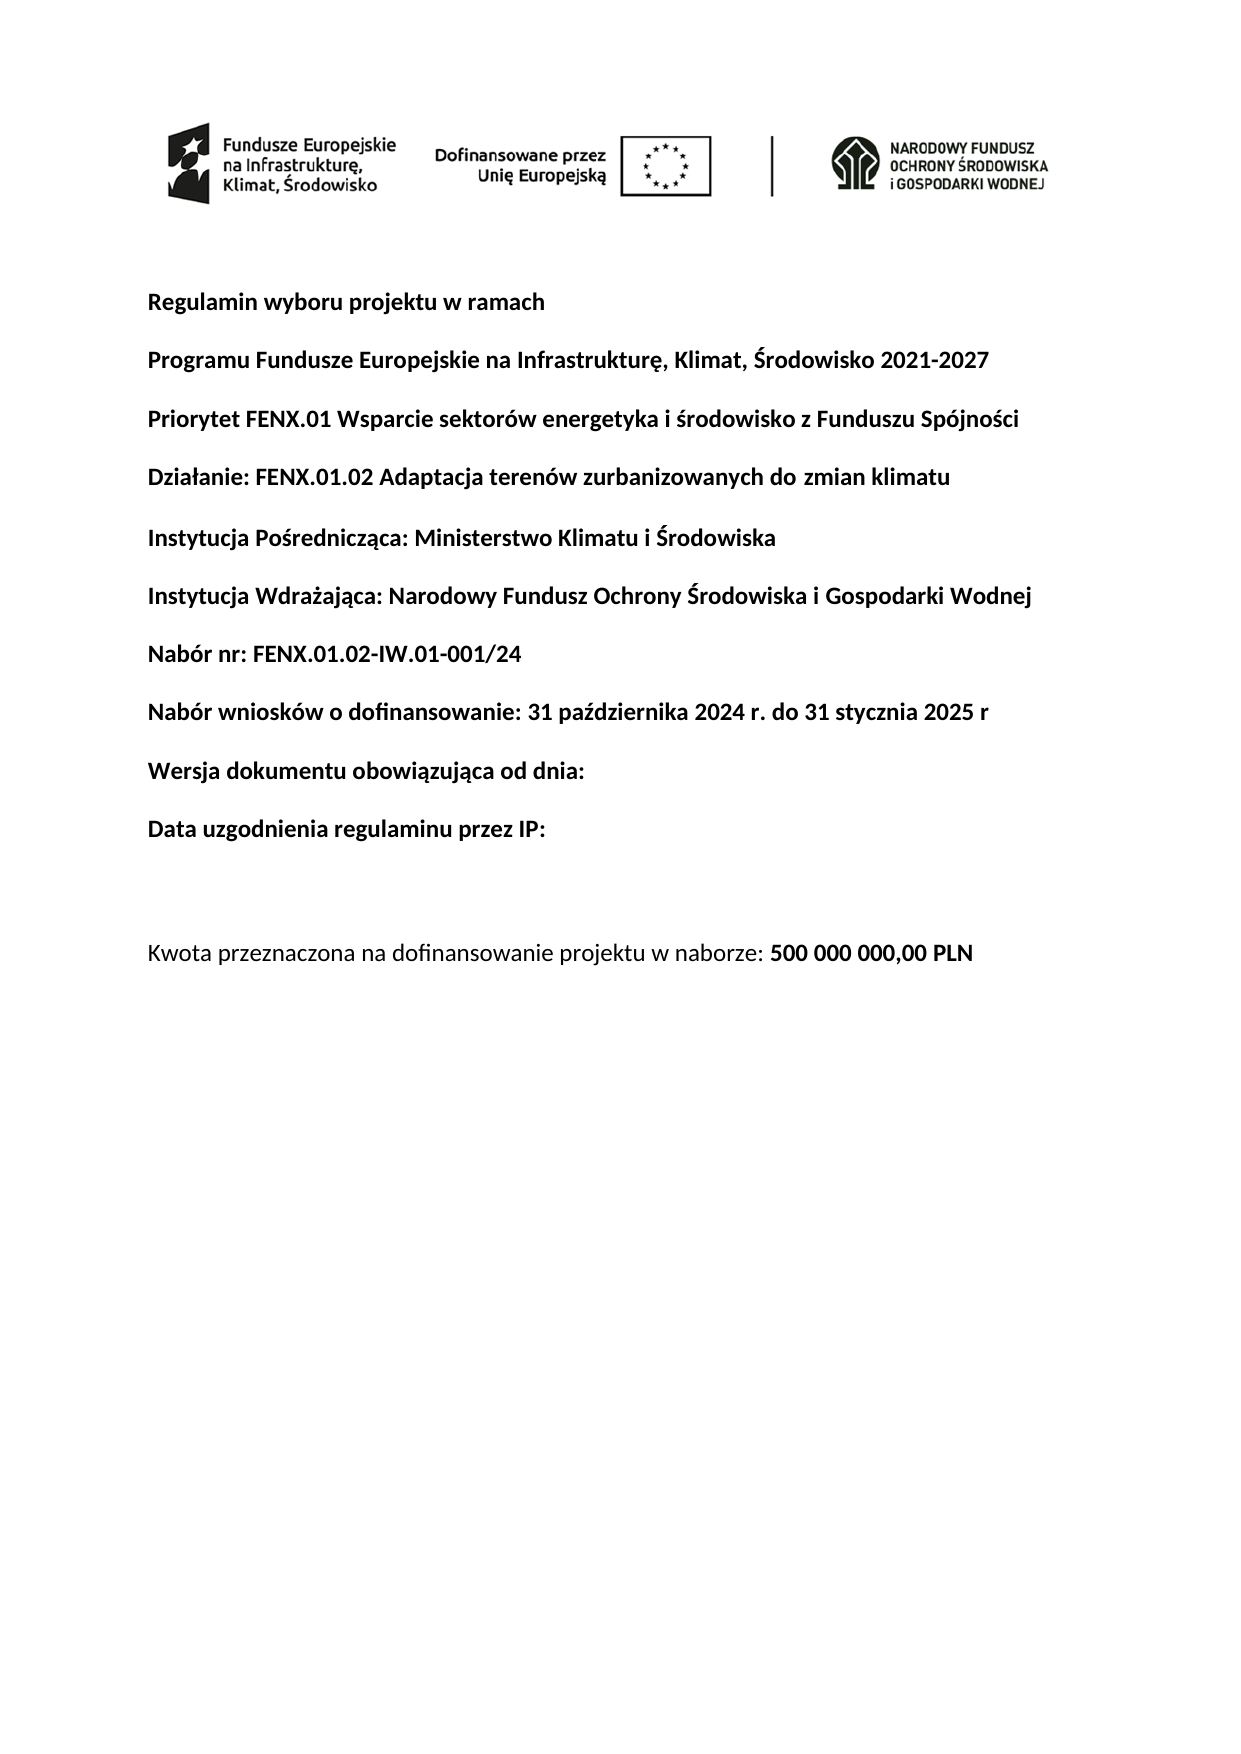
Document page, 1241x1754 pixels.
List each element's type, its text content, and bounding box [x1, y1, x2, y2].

subtitle Priorytet FENX.01 Wsparcie sektorów energetyka i środowisko z Funduszu Spójności [148, 403, 1092, 433]
subtitle Działanie: FENX.01.02 Adaptacja terenów zurbanizowanych do zmian klimatu [148, 461, 1092, 492]
subtitle Nabór nr: FENX.01.02-IW.01-001/24 [148, 638, 1092, 669]
subtitle Nabór wniosków o dofinansowanie: 31 października 2024 r. do 31 stycznia 2025 r [148, 697, 1092, 727]
picture [148, 102, 1092, 224]
subtitle Instytucja Wdrażająca: Narodowy Fundusz Ochrony Środowiska i Gospodarki Wodnej [148, 580, 1092, 611]
subtitle Regulamin wyboru projektu w ramach [148, 286, 1092, 317]
subtitle Wersja dokumentu obowiązująca od dnia: [148, 755, 1092, 785]
subtitle Programu Fundusze Europejskie na Infrastrukturę, Klimat, Środowisko 2021-2027 [148, 344, 1092, 375]
subtitle Data uzgodnienia regulaminu przez IP: [148, 813, 1092, 843]
text Kwota przeznaczona na dofinansowanie projektu w naborze: 500 000 000,00 PLN [148, 937, 1092, 968]
subtitle Instytucja Pośrednicząca: Ministerstwo Klimatu i Środowiska [148, 522, 1092, 552]
